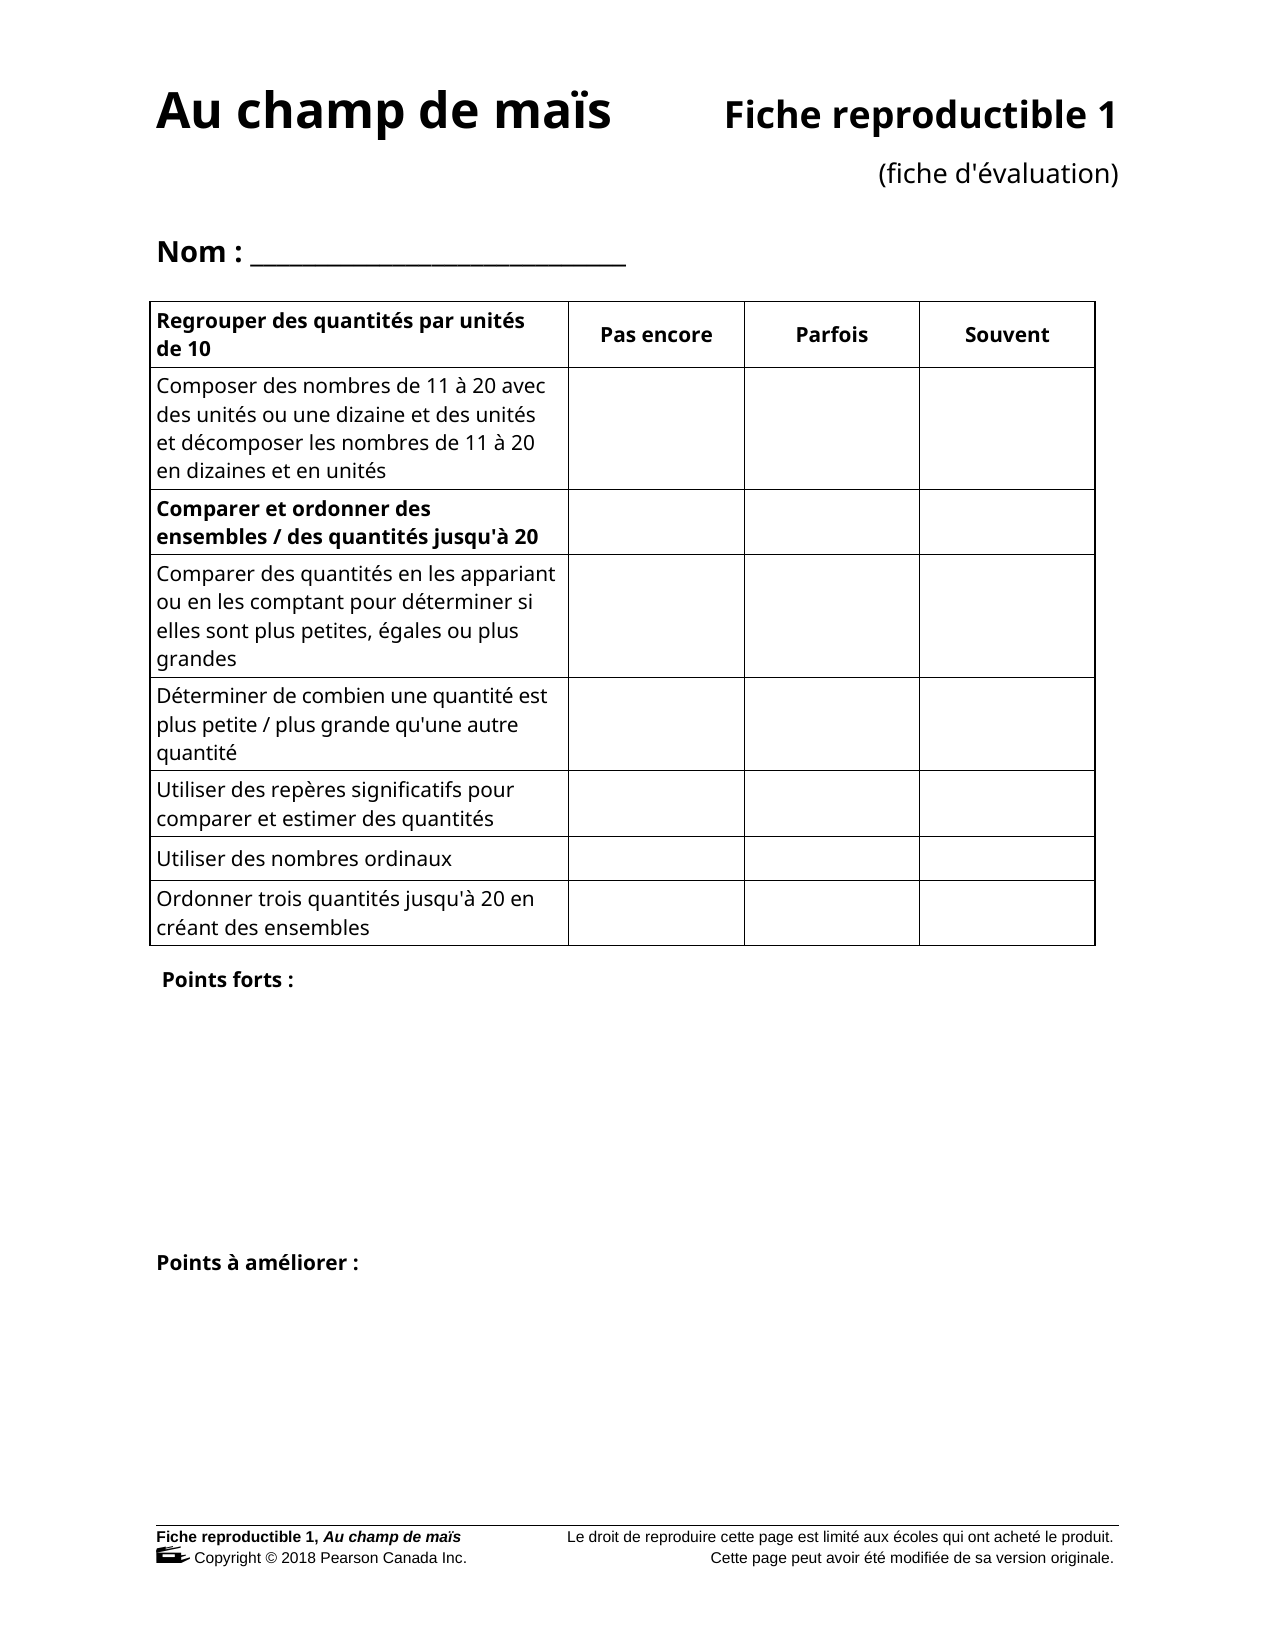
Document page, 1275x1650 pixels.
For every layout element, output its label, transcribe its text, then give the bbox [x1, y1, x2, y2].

text Points à améliorer : [156, 1248, 1119, 1276]
table_header Regrouper des quantités par unités de 10 [151, 302, 568, 367]
table_cell Comparer des quantités en les appariant ou en les comptant pour déterminer si elles sont plus petites, égales ou plus grandes [151, 555, 568, 677]
table_cell Ordonner trois quantités jusqu'à 20 en créant des ensembles [151, 881, 568, 945]
text Nom : _____________________________ [156, 232, 1119, 271]
table_cell Utiliser des nombres ordinaux [151, 837, 568, 879]
table_cell [569, 771, 744, 836]
table_cell [745, 837, 919, 879]
table_cell [920, 490, 1094, 554]
table_header Souvent [920, 302, 1094, 367]
table_cell Comparer et ordonner des ensembles / des quantités jusqu'à 20 [151, 490, 568, 554]
table_cell [920, 368, 1094, 489]
table_cell Déterminer de combien une quantité est plus petite / plus grande qu'une autre quantité [151, 678, 568, 770]
table_cell Utiliser des repères significatifs pour comparer et estimer des quantités [151, 771, 568, 836]
table_cell [745, 368, 919, 489]
table_cell [920, 837, 1094, 879]
table_cell [745, 555, 919, 677]
table_cell [745, 881, 919, 945]
text Points forts : [156, 965, 1119, 993]
table_cell [745, 678, 919, 770]
picture [156, 1546, 190, 1563]
table_cell [920, 771, 1094, 836]
text Au champ de maïs Fiche reproductible 1 (fiche d'évaluation) [156, 75, 1119, 194]
table_header Parfois [745, 302, 919, 367]
table_cell [569, 555, 744, 677]
table_cell [920, 881, 1094, 945]
table_cell [920, 678, 1094, 770]
table_cell [569, 881, 744, 945]
table_cell [745, 490, 919, 554]
table_cell [920, 555, 1094, 677]
table_cell Composer des nombres de 11 à 20 avec des unités ou une dizaine et des unités et décomposer les nombres de 11 à 20 en dizaines et en unités [151, 368, 568, 489]
table_cell [569, 837, 744, 879]
table_cell [569, 368, 744, 489]
table_cell [745, 771, 919, 836]
table_cell [569, 490, 744, 554]
table_header Pas encore [569, 302, 744, 367]
table_cell [569, 678, 744, 770]
